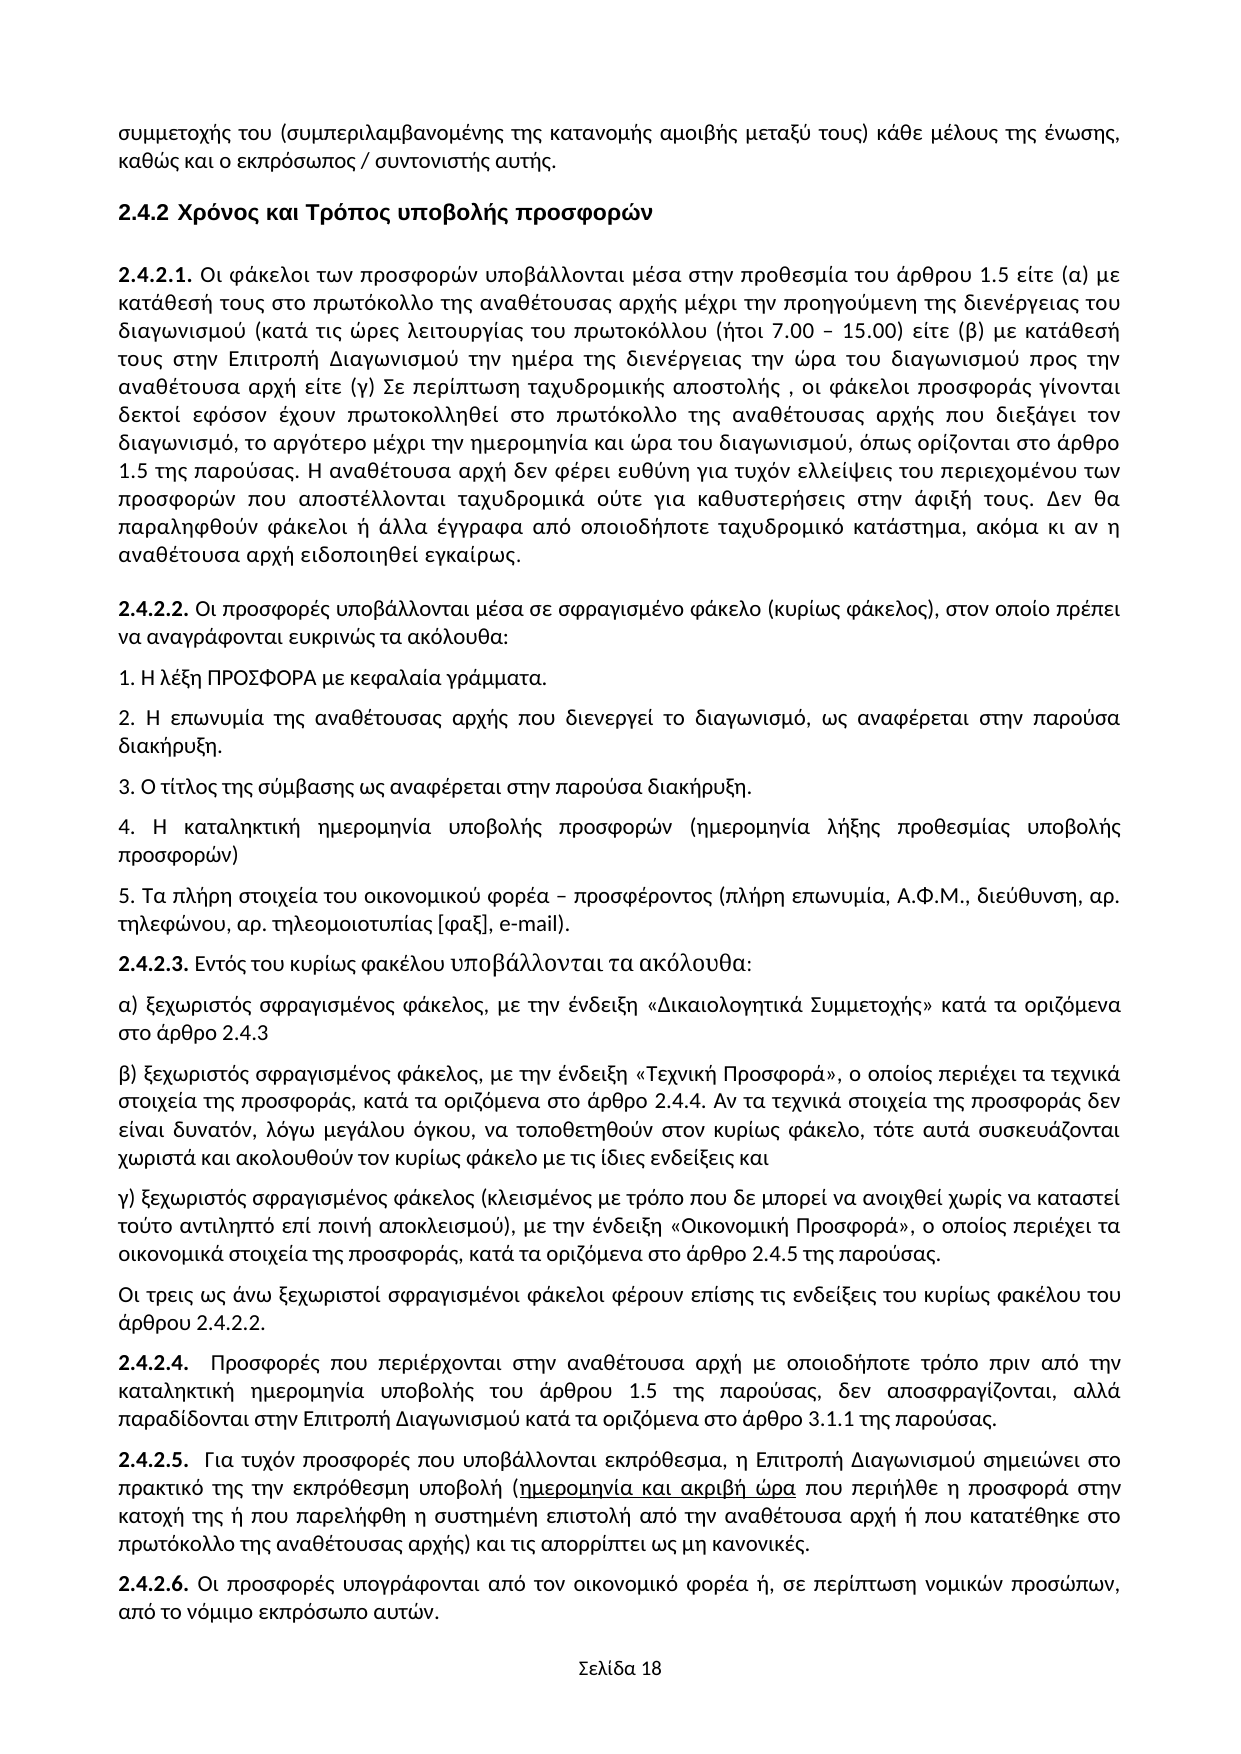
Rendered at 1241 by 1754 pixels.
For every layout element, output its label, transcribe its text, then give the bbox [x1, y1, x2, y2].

text 2.4.2.2. Οι προσφορές υποβάλλονται μέσα σε σφραγισμένο φάκελο (κυρίως φάκελος), στον οποίο πρέπει να αναγράφονται ευκρινώς τα ακόλουθα: [118, 594, 1122, 650]
subtitle 2.4.2 Χρόνος και Τρόπος υποβολής προσφορών [118, 199, 1122, 226]
text 5. Τα πλήρη στοιχεία του οικονομικού φορέα – προσφέροντος (πλήρη επωνυμία, Α.Φ.Μ., διεύθυνση, αρ. τηλεφώνου, αρ. τηλεομοιοτυπίας [φαξ], e-mail). [118, 881, 1122, 937]
text 3. Ο τίτλος της σύμβασης ως αναφέρεται στην παρούσα διακήρυξη. [118, 772, 1122, 800]
text 2. Η επωνυμία της αναθέτουσας αρχής που διενεργεί το διαγωνισμό, ως αναφέρεται στην παρούσα διακήρυξη. [118, 703, 1122, 759]
text γ) ξεχωριστός σφραγισμένος φάκελος (κλεισμένος με τρόπο που δε μπορεί να ανοιχθεί χωρίς να καταστεί τούτο αντιληπτό επί ποινή αποκλεισμού), με την ένδειξη «Οικονομική Προσφορά», ο οποίος περιέχει τα οικονομικά στοιχεία της προσφοράς, κατά τα οριζόμενα στο άρθρο 2.4.5 της παρούσας. [118, 1183, 1122, 1267]
text 2.4.2.5. Για τυχόν προσφορές που υποβάλλονται εκπρόθεσμα, η Επιτροπή Διαγωνισμού σημειώνει στο πρακτικό της την εκπρόθεσμη υποβολή (ημερομηνία και ακριβή ώρα που περιήλθε η προσφορά στην κατοχή της ή που παρελήφθη η συστημένη επιστολή από την αναθέτουσα αρχή ή που κατατέθηκε στο πρωτόκολλο της αναθέτουσας αρχής) και τις απορρίπτει ως μη κανονικές. [118, 1445, 1122, 1557]
text 1. Η λέξη ΠΡΟΣΦΟΡΑ με κεφαλαία γράμματα. [118, 663, 1122, 691]
text 2.4.2.1. Οι φάκελοι των προσφορών υποβάλλονται μέσα στην προθεσμία του άρθρου 1.5 είτε (α) με κατάθεσή τους στο πρωτόκολλο της αναθέτουσας αρχής μέχρι την προηγούμενη της διενέργειας του διαγωνισμού (κατά τις ώρες λειτουργίας του πρωτοκόλλου (ήτοι 7.00 – 15.00) είτε (β) με κατάθεσή τους στην Επιτροπή Διαγωνισμού την ημέρα της διενέργειας την ώρα του διαγωνισμού προς την αναθέτουσα αρχή είτε (γ) Σε περίπτωση ταχυδρομικής αποστολής , οι φάκελοι προσφοράς γίνονται δεκτοί εφόσον έχουν πρωτοκολληθεί στο πρωτόκολλο της αναθέτουσας αρχής που διεξάγει τον διαγωνισμό, το αργότερο μέχρι την ημερομηνία και ώρα του διαγωνισμού, όπως ορίζονται στο άρθρο 1.5 της παρούσας. Η αναθέτουσα αρχή δεν φέρει ευθύνη για τυχόν ελλείψεις του περιεχομένου των προσφορών που αποστέλλονται ταχυδρομικά ούτε για καθυστερήσεις στην άφιξή τους. Δεν θα παραληφθούν φάκελοι ή άλλα έγγραφα από οποιοδήποτε ταχυδρομικό κατάστημα, ακόμα κι αν η αναθέτουσα αρχή ειδοποιηθεί εγκαίρως. [118, 260, 1122, 568]
text α) ξεχωριστός σφραγισμένος φάκελος, με την ένδειξη «Δικαιολογητικά Συμμετοχής» κατά τα οριζόμενα στο άρθρο 2.4.3 [118, 990, 1122, 1046]
text 2.4.2.3. Εντός του κυρίως φακέλου υποβάλλονται τα ακόλουθα: [118, 949, 1122, 978]
text 4. Η καταληκτική ημερομηνία υποβολής προσφορών (ημερομηνία λήξης προθεσμίας υποβολής προσφορών) [118, 812, 1122, 868]
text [118, 118, 1122, 174]
text 2.4.2.4. Προσφορές που περιέρχονται στην αναθέτουσα αρχή με οποιοδήποτε τρόπο πριν από την καταληκτική ημερομηνία υποβολής του άρθρου 1.5 της παρούσας, δεν αποσφραγίζονται, αλλά παραδίδονται στην Επιτροπή Διαγωνισμού κατά τα οριζόμενα στο άρθρο 3.1.1 της παρούσας. [118, 1348, 1122, 1432]
text β) ξεχωριστός σφραγισμένος φάκελος, με την ένδειξη «Τεχνική Προσφορά», ο οποίος περιέχει τα τεχνικά στοιχεία της προσφοράς, κατά τα οριζόμενα στο άρθρο 2.4.4. Αν τα τεχνικά στοιχεία της προσφοράς δεν είναι δυνατόν, λόγω μεγάλου όγκου, να τοποθετηθούν στον κυρίως φάκελο, τότε αυτά συσκευάζονται χωριστά και ακολουθούν τον κυρίως φάκελο με τις ίδιες ενδείξεις και [118, 1059, 1122, 1171]
text 2.4.2.6. Οι προσφορές υπογράφονται από τον οικονομικό φορέα ή, σε περίπτωση νομικών προσώπων, από το νόμιμο εκπρόσωπο αυτών. [118, 1569, 1122, 1626]
text Οι τρεις ως άνω ξεχωριστοί σφραγισμένοι φάκελοι φέρουν επίσης τις ενδείξεις του κυρίως φακέλου του άρθρου 2.4.2.2. [118, 1280, 1122, 1336]
